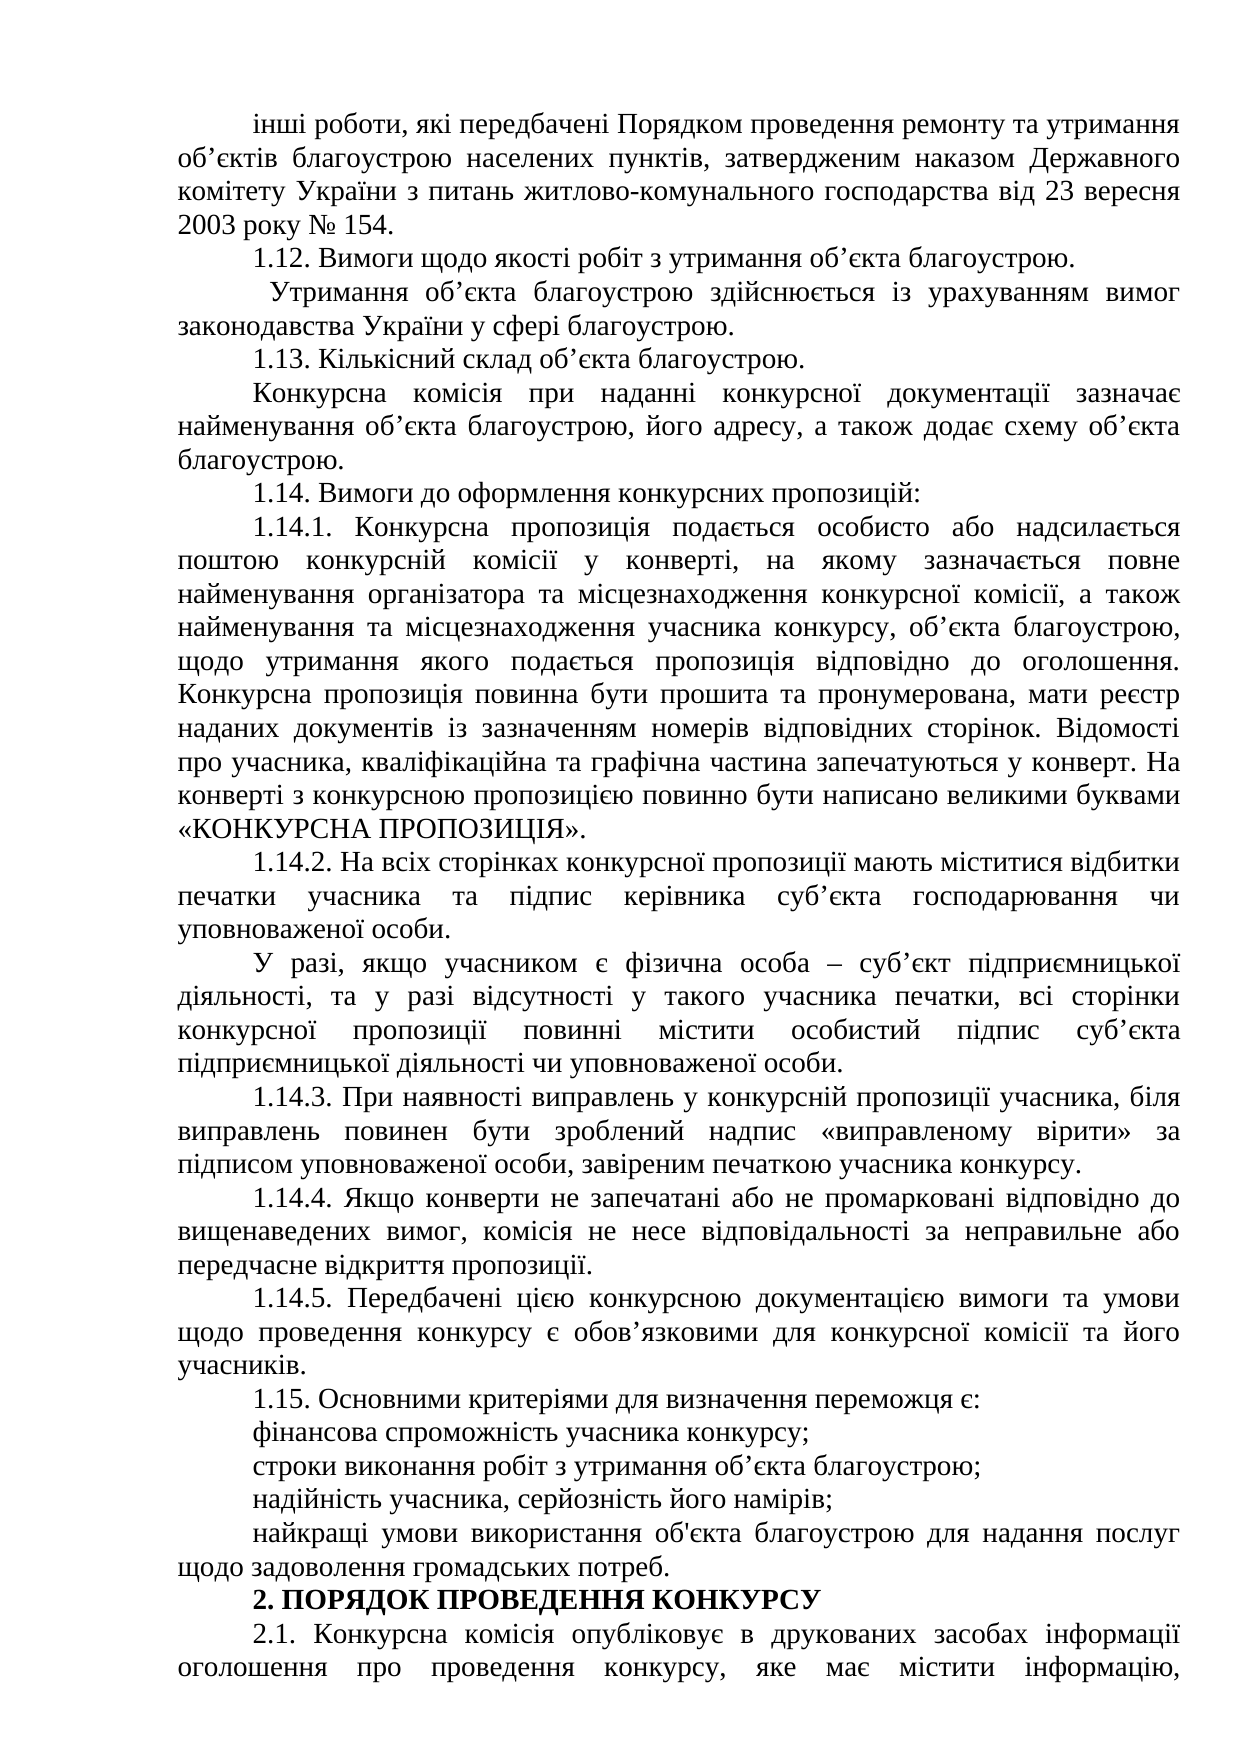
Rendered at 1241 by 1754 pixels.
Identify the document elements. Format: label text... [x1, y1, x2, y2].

text 2. ПОРЯДОК ПРОВЕДЕННЯ КОНКУРСУ [177, 1582, 1181, 1616]
text У разі, якщо учасником є фізична особа – суб’єкт підприємницької діяльності, та у разі відсутності у такого учасника печатки, всі сторінки конкурсної пропозиції повинні містити особистий підпис суб’єкта підприємницької діяльності чи уповноваженої особи. [177, 945, 1181, 1079]
text 1.14.5. Передбачені цією конкурсною документацією вимоги та умови щодо проведення конкурсу є обов’язковими для конкурсної комісії та його учасників. [177, 1280, 1181, 1381]
text 1.14. Вимоги до оформлення конкурсних пропозицій: [177, 475, 1181, 509]
text 1.14.2. На всіх сторінках конкурсної пропозиції мають міститися відбитки печатки учасника та підпис керівника суб’єкта господарювання чи уповноваженої особи. [177, 844, 1181, 945]
text 1.15. Основними критеріями для визначення переможця є: [177, 1381, 1181, 1414]
text строки виконання робіт з утримання об’єкта благоустрою; [177, 1448, 1181, 1482]
text найкращі умови використання об'єкта благоустрою для надання послуг щодо задоволення громадських потреб. [177, 1515, 1181, 1582]
text надійність учасника, серйозність його намірів; [177, 1482, 1181, 1515]
text інші роботи, які передбачені Порядком проведення ремонту та утримання об’єктів благоустрою населених пунктів, затвердженим наказом Державного комітету України з питань житлово-комунального господарства від 23 вересня 2003 року № 154. [177, 106, 1181, 241]
text 1.14.1. Конкурсна пропозиція подається особисто або надсилається поштою конкурсній комісії у конверті, на якому зазначається повне найменування організатора та місцезнаходження конкурсної комісії, а також найменування та місцезнаходження учасника конкурсу, об’єкта благоустрою, щодо утримання якого подається пропозиція відповідно до оголошення. Конкурсна пропозиція повинна бути прошита та пронумерована, мати реєстр наданих документів із зазначенням номерів відповідних сторінок. Відомості про учасника, кваліфікаційна та графічна частина запечатуються у конверт. На конверті з конкурсною пропозицією повинно бути написано великими буквами «КОНКУРСНА ПРОПОЗИЦІЯ». [177, 509, 1181, 844]
text 1.13. Кількісний склад об’єкта благоустрою. [177, 341, 1181, 375]
text Утримання об’єкта благоустрою здійснюється із урахуванням вимог законодавства України у сфері благоустрою. [177, 274, 1181, 341]
text фінансова спроможність учасника конкурсу; [177, 1414, 1181, 1448]
text 1.14.4. Якщо конверти не запечатані або не промарковані відповідно до вищенаведених вимог, комісія не несе відповідальності за неправильне або передчасне відкриття пропозиції. [177, 1180, 1181, 1280]
text Конкурсна комісія при наданні конкурсної документації зазначає найменування об’єкта благоустрою, його адресу, а також додає схему об’єкта благоустрою. [177, 375, 1181, 475]
text 1.14.3. При наявності виправлень у конкурсній пропозиції учасника, біля виправлень повинен бути зроблений надпис «виправленому вірити» за підписом уповноваженої особи, завіреним печаткою учасника конкурсу. [177, 1079, 1181, 1180]
text 1.12. Вимоги щодо якості робіт з утримання об’єкта благоустрою. [177, 241, 1181, 274]
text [177, 1616, 1181, 1683]
